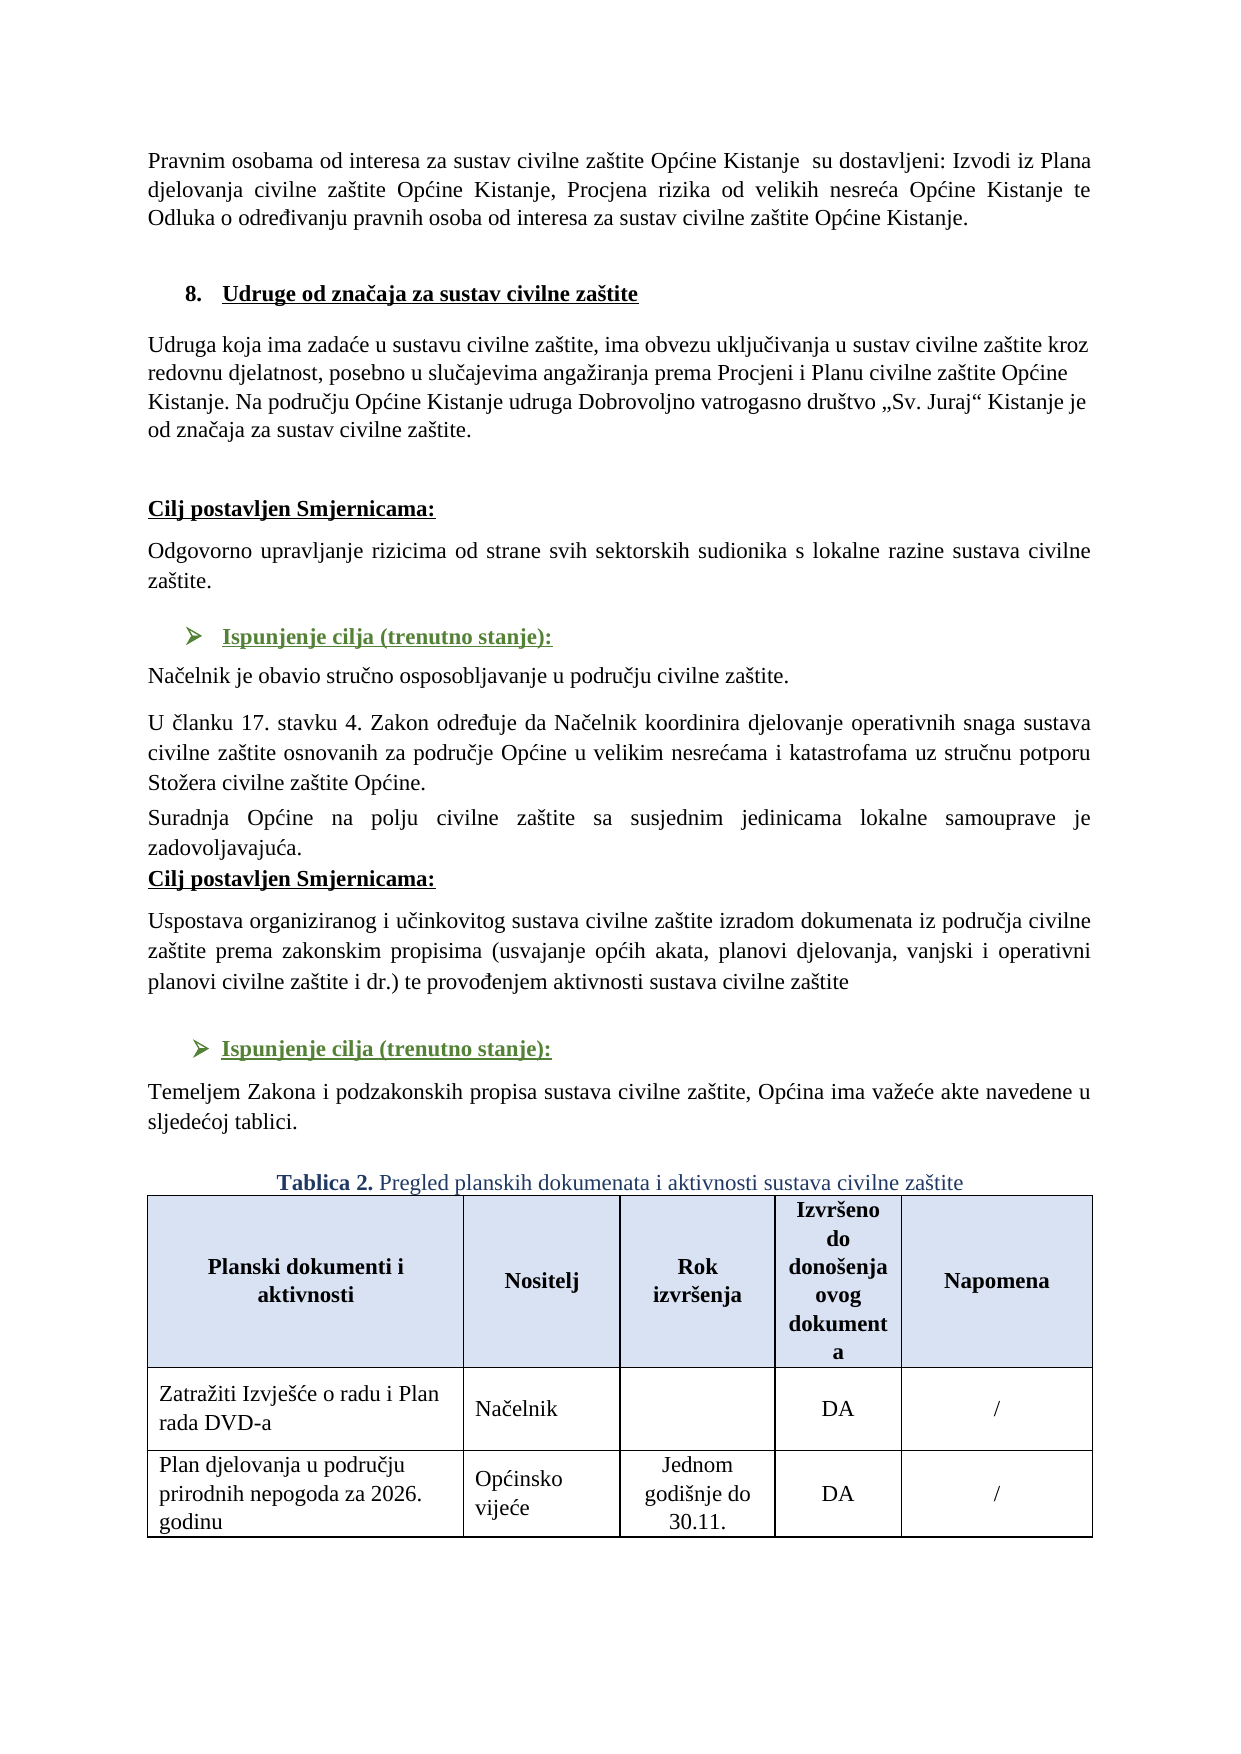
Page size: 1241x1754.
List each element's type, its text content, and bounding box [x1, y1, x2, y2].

list Ispunjenje cilja (trenutno stanje): [192, 1035, 1093, 1062]
list Ispunjenje cilja (trenutno stanje): [185, 623, 1093, 649]
table_header Nositelj [464, 1196, 619, 1367]
table_cell Plan djelovanja u području prirodnih nepogoda za 2026. godinu [148, 1451, 463, 1536]
list Udruge od značaja za sustav civilne zaštite [185, 280, 1093, 306]
table_cell Općinsko vijeće [464, 1451, 619, 1536]
text Odgovorno upravljanje rizicima od strane svih sektorskih sudionika s lokalne razine sustava civilne zaštite. [148, 537, 1093, 594]
table_cell Načelnik [464, 1368, 619, 1450]
table_header Rok izvršenja [621, 1196, 774, 1367]
table_cell [621, 1368, 774, 1450]
text Načelnik je obavio stručno osposobljavanje u području civilne zaštite. [148, 662, 1093, 688]
text Uspostava organiziranog i učinkovitog sustava civilne zaštite izradom dokumenata iz područja civilne zaštite prema zakonskim propisima (usvajanje općih akata, planovi djelovanja, vanjski i operativni planovi civilne zaštite i dr.) te provođenjem aktivnosti sustava civilne zaštite [148, 907, 1093, 994]
table_header Napomena [902, 1196, 1092, 1367]
table_cell Zatražiti Izvješće o radu i Plan rada DVD-a [148, 1368, 463, 1450]
text Pravnim osobama od interesa za sustav civilne zaštite Općine Kistanje su dostavljeni: Izvodi iz Plana djelovanja civilne zaštite Općine Kistanje, Procjena rizika od velikih nesreća Općine Kistanje te Odluka o određivanju pravnih osoba od interesa za sustav civilne zaštite Općine Kistanje. [148, 148, 1093, 231]
table_cell / [902, 1451, 1092, 1536]
text Cilj postavljen Smjernicama: [148, 494, 1093, 521]
text U članku 17. stavku 4. Zakon određuje da Načelnik koordinira djelovanje operativnih snaga sustava civilne zaštite osnovanih za područje Općine u velikim nesrećama i katastrofama uz stručnu potporu Stožera civilne zaštite Općine. [148, 709, 1093, 796]
table_cell DA [776, 1368, 901, 1450]
text Udruga koja ima zadaće u sustavu civilne zaštite, ima obvezu uključivanja u sustav civilne zaštite kroz redovnu djelatnost, posebno u slučajevima angažiranja prema Procjeni i Planu civilne zaštite Općine Kistanje. Na području Općine Kistanje udruga Dobrovoljno vatrogasno društvo „Sv. Juraj“ Kistanje je od značaja za sustav civilne zaštite. [148, 331, 1093, 442]
text Cilj postavljen Smjernicama: [148, 864, 1093, 891]
table_cell Jednom godišnje do 30.11. [621, 1451, 774, 1536]
text Temeljem Zakona i podzakonskih propisa sustava civilne zaštite, Općina ima važeće akte navedene u sljedećoj tablici. [148, 1078, 1093, 1135]
text Suradnja Općine na polju civilne zaštite sa susjednim jedinicama lokalne samouprave je zadovoljavajuća. [148, 804, 1093, 861]
text Tablica 2. Pregled planskih dokumenata i aktivnosti sustava civilne zaštite [148, 1169, 1093, 1195]
table_cell DA [776, 1451, 901, 1536]
table_header Izvršeno do donošenja ovog dokumenta [776, 1196, 901, 1367]
table_cell / [902, 1368, 1092, 1450]
table_header Planski dokumenti i aktivnosti [148, 1196, 463, 1367]
